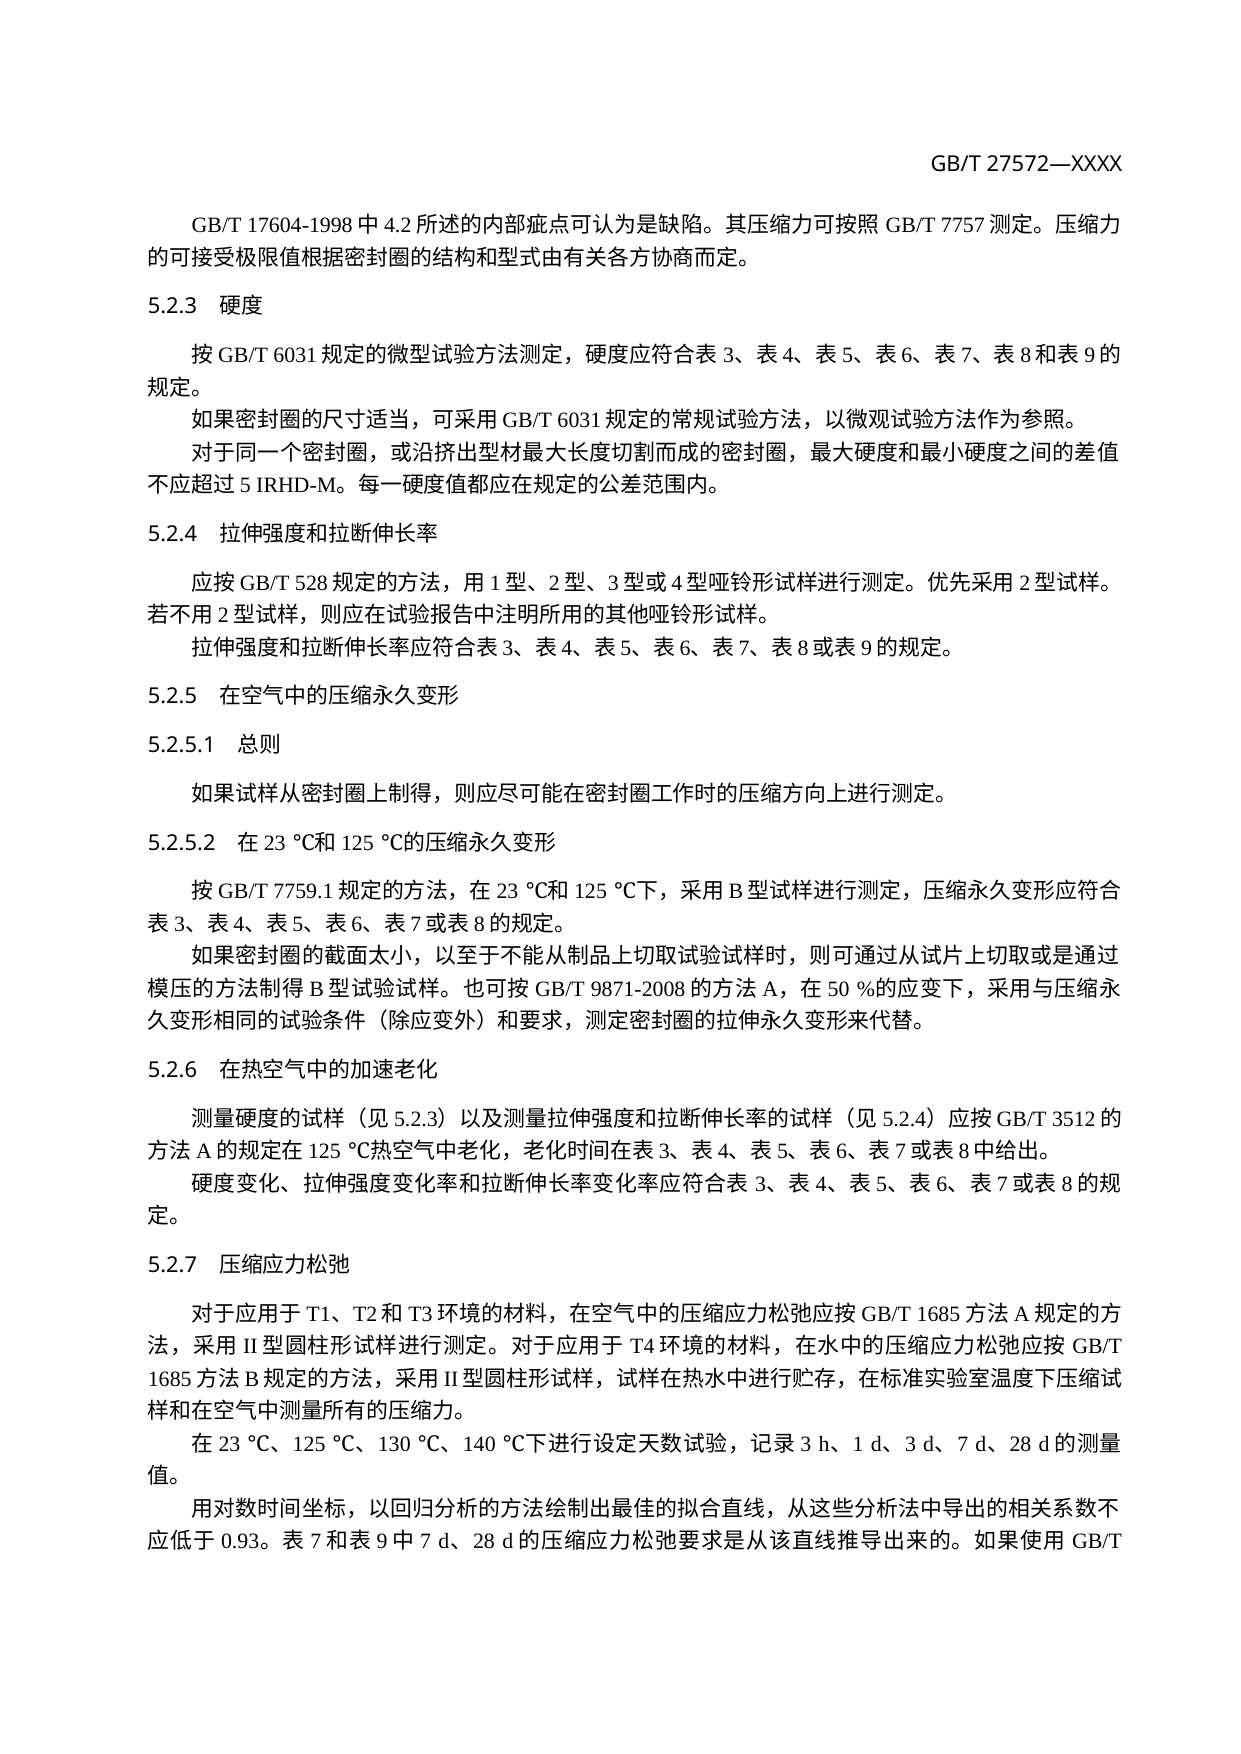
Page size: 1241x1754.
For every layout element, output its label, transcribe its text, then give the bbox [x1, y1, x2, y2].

text 硬度变化、拉伸强度变化率和拉断伸长率变化率应符合表3、表4、表5、表6、表7或表8的规定。 [148, 1166, 1122, 1231]
text 如果密封圈的截面太小，以至于不能从制品上切取试验试样时，则可通过从试片上切取或是通过模压的方法制得B型试验试样。也可按GB/T 9871-2008的方法A，在50 %的应变下，采用与压缩永久变形相同的试验条件（除应变外）和要求，测定密封圈的拉伸永久变形来代替。 [148, 938, 1122, 1036]
text 在23 ℃、125 ℃、130 ℃、140 ℃下进行设定天数试验，记录3 h、1 d、3 d、7 d、28 d的测量值。 [148, 1426, 1122, 1491]
text 拉伸强度和拉断伸长率应符合表3、表4、表5、表6、表7、表8或表9的规定。 [148, 629, 1122, 662]
text 对于同一个密封圈，或沿挤出型材最大长度切割而成的密封圈，最大硬度和最小硬度之间的差值不应超过5 IRHD-M。每一硬度值都应在规定的公差范围内。 [148, 434, 1122, 499]
text 压缩应力松弛 [148, 1247, 1122, 1279]
text 在热空气中的加速老化 [148, 1052, 1122, 1084]
text 硬度 [148, 288, 1122, 321]
text 在23 ℃和125 ℃的压缩永久变形 [148, 824, 1122, 857]
text 如果试样从密封圈上制得，则应尽可能在密封圈工作时的压缩方向上进行测定。 [148, 776, 1122, 808]
text 应按GB/T 528规定的方法，用1型、2型、3型或4型哑铃形试样进行测定。优先采用2型试样。若不用2型试样，则应在试验报告中注明所用的其他哑铃形试样。 [148, 564, 1122, 629]
text GB/T 17604-1998中4.2所述的内部疵点可认为是缺陷。其压缩力可按照GB/T 7757测定。压缩力的可接受极限值根据密封圈的结构和型式由有关各方协商而定。 [148, 207, 1122, 272]
text 在空气中的压缩永久变形 [148, 678, 1122, 711]
text 测量硬度的试样（见5.2.3）以及测量拉伸强度和拉断伸长率的试样（见5.2.4）应按GB/T 3512的方法A的规定在125 ℃热空气中老化，老化时间在表3、表4、表5、表6、表7或表8中给出。 [148, 1101, 1122, 1166]
text 按GB/T 7759.1规定的方法，在23 ℃和125 ℃下，采用B型试样进行测定，压缩永久变形应符合表3、表4、表5、表6、表7或表8的规定。 [148, 873, 1122, 938]
text 拉伸强度和拉断伸长率 [148, 516, 1122, 548]
text 如果密封圈的尺寸适当，可采用GB/T 6031规定的常规试验方法，以微观试验方法作为参照。 [148, 402, 1122, 434]
text 总则 [148, 727, 1122, 759]
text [148, 1491, 1122, 1556]
text 按GB/T 6031规定的微型试验方法测定，硬度应符合表3、表4、表5、表6、表7、表8和表9的规定。 [148, 337, 1122, 402]
text 对于应用于T1、T2和T3环境的材料，在空气中的压缩应力松弛应按GB/T 1685方法A规定的方法，采用II型圆柱形试样进行测定。对于应用于T4环境的材料，在水中的压缩应力松弛应按GB/T 1685方法B规定的方法，采用II型圆柱形试样，试样在热水中进行贮存，在标准实验室温度下压缩试样和在空气中测量所有的压缩力。 [148, 1296, 1122, 1426]
